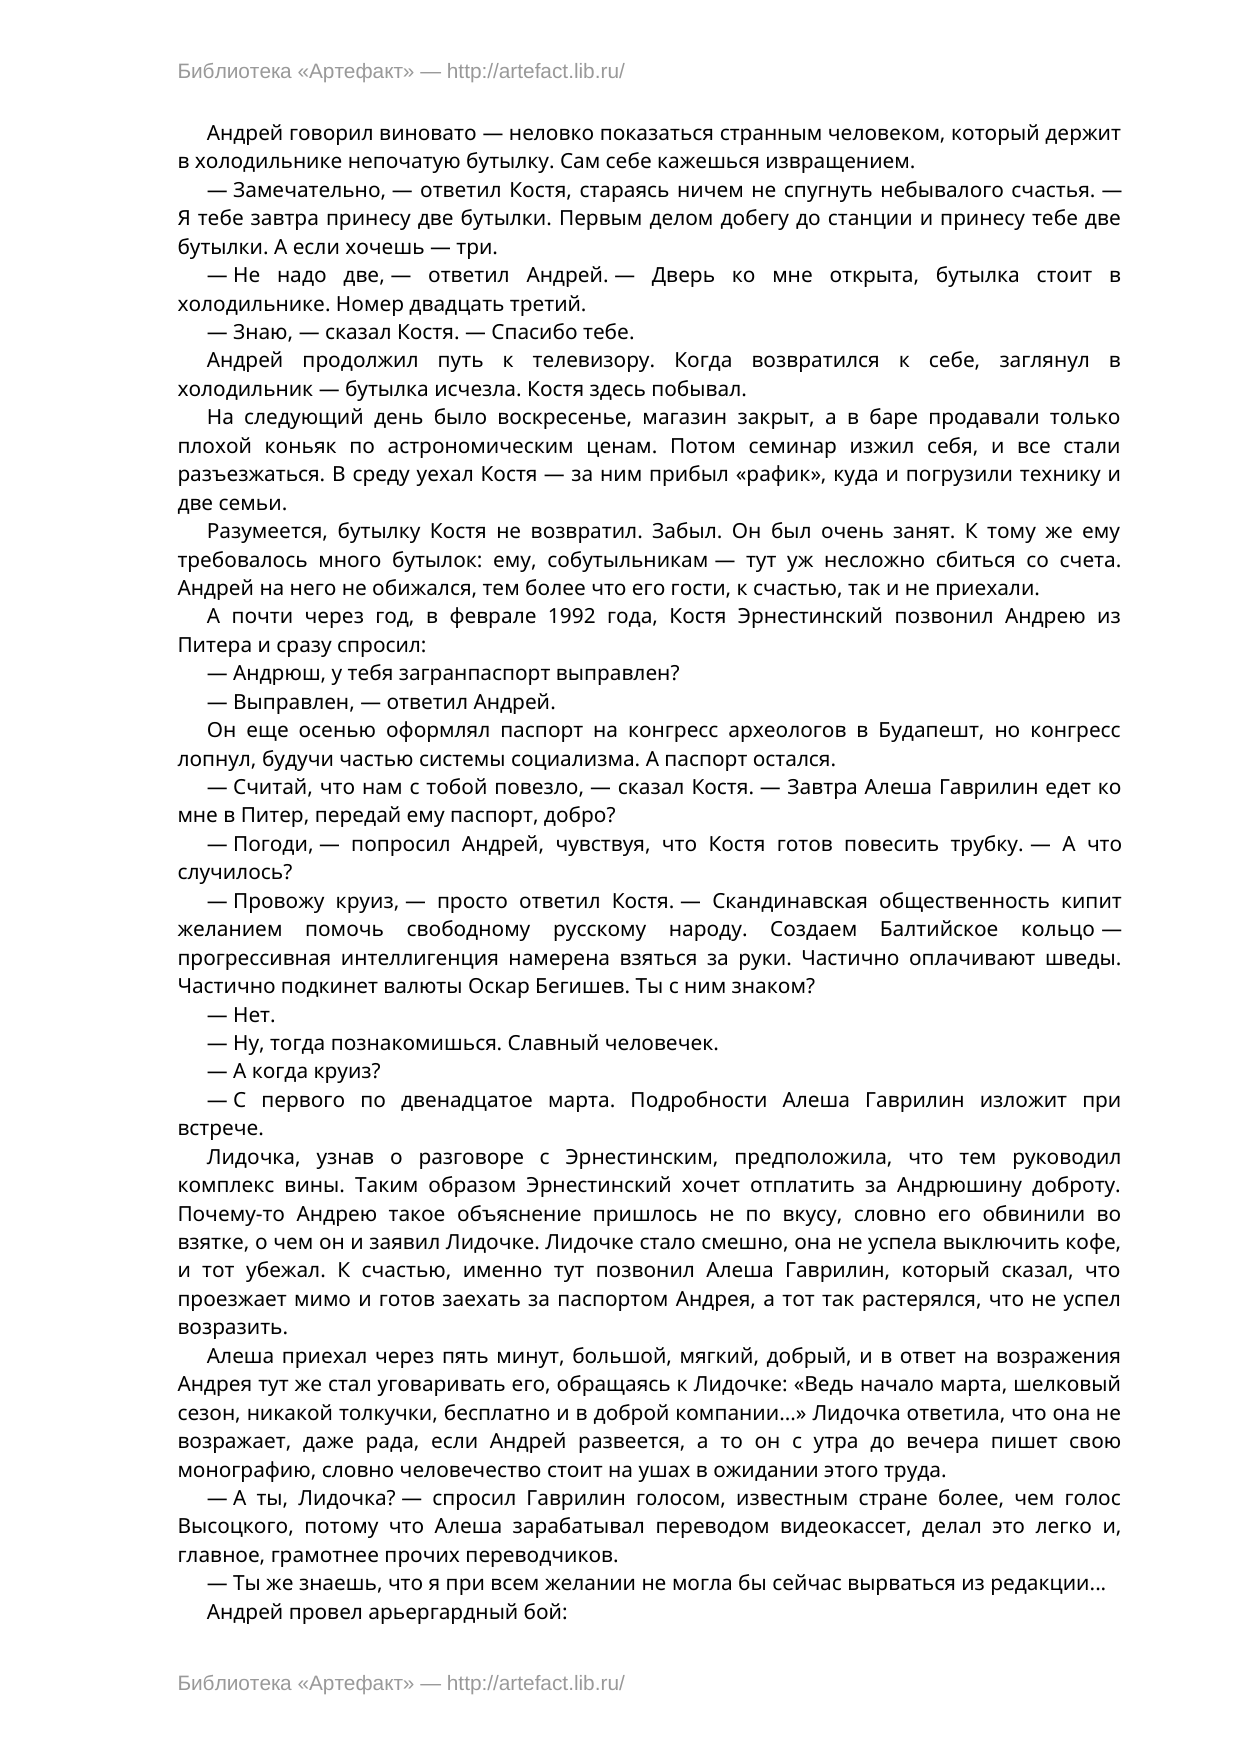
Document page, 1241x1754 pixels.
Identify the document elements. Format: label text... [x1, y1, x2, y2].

text — Ты же знаешь, что я при всем желании не могла бы сейчас вырваться из редакции... [177, 1568, 1122, 1597]
text Андрей провел арьергардный бой: [177, 1597, 1122, 1625]
text Он еще осенью оформлял паспорт на конгресс археологов в Будапешт, но конгресс лопнул, будучи частью системы социализма. А паспорт остался. [177, 715, 1122, 772]
text — С первого по двенадцатое марта. Подробности Алеша Гаврилин изложит при встрече. [177, 1085, 1122, 1142]
text — Провожу круиз, — просто ответил Костя. — Скандинавская общественность кипит желанием помочь свободному русскому народу. Создаем Балтийское кольцо — прогрессивная интеллигенция намерена взяться за руки. Частично оплачивают шведы. Частично подкинет валюты Оскар Бегишев. Ты с ним знаком? [177, 886, 1122, 1000]
text — Замечательно, — ответил Костя, стараясь ничем не спугнуть небывалого счастья. — Я тебе завтра принесу две бутылки. Первым делом добегу до станции и принесу тебе две бутылки. А если хочешь — три. [177, 175, 1122, 260]
text — А ты, Лидочка? — спросил Гаврилин голосом, известным стране более, чем голос Высоцкого, потому что Алеша зарабатывал переводом видеокассет, делал это легко и, главное, грамотнее прочих переводчиков. [177, 1483, 1122, 1568]
text — Выправлен, — ответил Андрей. [177, 687, 1122, 715]
text — Не надо две, — ответил Андрей. — Дверь ко мне открыта, бутылка стоит в холодильнике. Номер двадцать третий. [177, 260, 1122, 317]
text — Считай, что нам с тобой повезло, — сказал Костя. — Завтра Алеша Гаврилин едет ко мне в Питер, передай ему паспорт, добро? [177, 772, 1122, 829]
text — Нет. [177, 1000, 1122, 1028]
text — Знаю, — сказал Костя. — Спасибо тебе. [177, 317, 1122, 346]
text Алеша приехал через пять минут, большой, мягкий, добрый, и в ответ на возражения Андрея тут же стал уговаривать его, обращаясь к Лидочке: «Ведь начало марта, шелковый сезон, никакой толкучки, бесплатно и в доброй компании...» Лидочка ответила, что она не возражает, даже рада, если Андрей развеется, а то он с утра до вечера пишет свою монографию, словно человечество стоит на ушах в ожидании этого труда. [177, 1341, 1122, 1483]
text Андрей продолжил путь к телевизору. Когда возвратился к себе, заглянул в холодильник — бутылка исчезла. Костя здесь побывал. [177, 346, 1122, 402]
text Разумеется, бутылку Костя не возвратил. Забыл. Он был очень занят. К тому же ему требовалось много бутылок: ему, собутыльникам — тут уж несложно сбиться со счета. Андрей на него не обижался, тем более что его гости, к счастью, так и не приехали. [177, 516, 1122, 602]
text — Погоди, — попросил Андрей, чувствуя, что Костя готов повесить трубку. — А что случилось? [177, 829, 1122, 886]
text Лидочка, узнав о разговоре с Эрнестинским, предположила, что тем руководил комплекс вины. Таким образом Эрнестинский хочет отплатить за Андрюшину доброту. Почему-то Андрею такое объяснение пришлось не по вкусу, словно его обвинили во взятке, о чем он и заявил Лидочке. Лидочке стало смешно, она не успела выключить кофе, и тот убежал. К счастью, именно тут позвонил Алеша Гаврилин, который сказал, что проезжает мимо и готов заехать за паспортом Андрея, а тот так растерялся, что не успел возразить. [177, 1142, 1122, 1341]
text Андрей говорил виновато — неловко показаться странным человеком, который держит в холодильнике непочатую бутылку. Сам себе кажешься извращением. [177, 118, 1122, 175]
text — А когда круиз? [177, 1057, 1122, 1085]
text А почти через год, в феврале 1992 года, Костя Эрнестинский позвонил Андрею из Питера и сразу спросил: [177, 602, 1122, 658]
text — Андрюш, у тебя загранпаспорт выправлен? [177, 658, 1122, 687]
text На следующий день было воскресенье, магазин закрыт, а в баре продавали только плохой коньяк по астрономическим ценам. Потом семинар изжил себя, и все стали разъезжаться. В среду уехал Костя — за ним прибыл «рафик», куда и погрузили технику и две семьи. [177, 402, 1122, 516]
text — Ну, тогда познакомишься. Славный человечек. [177, 1028, 1122, 1057]
